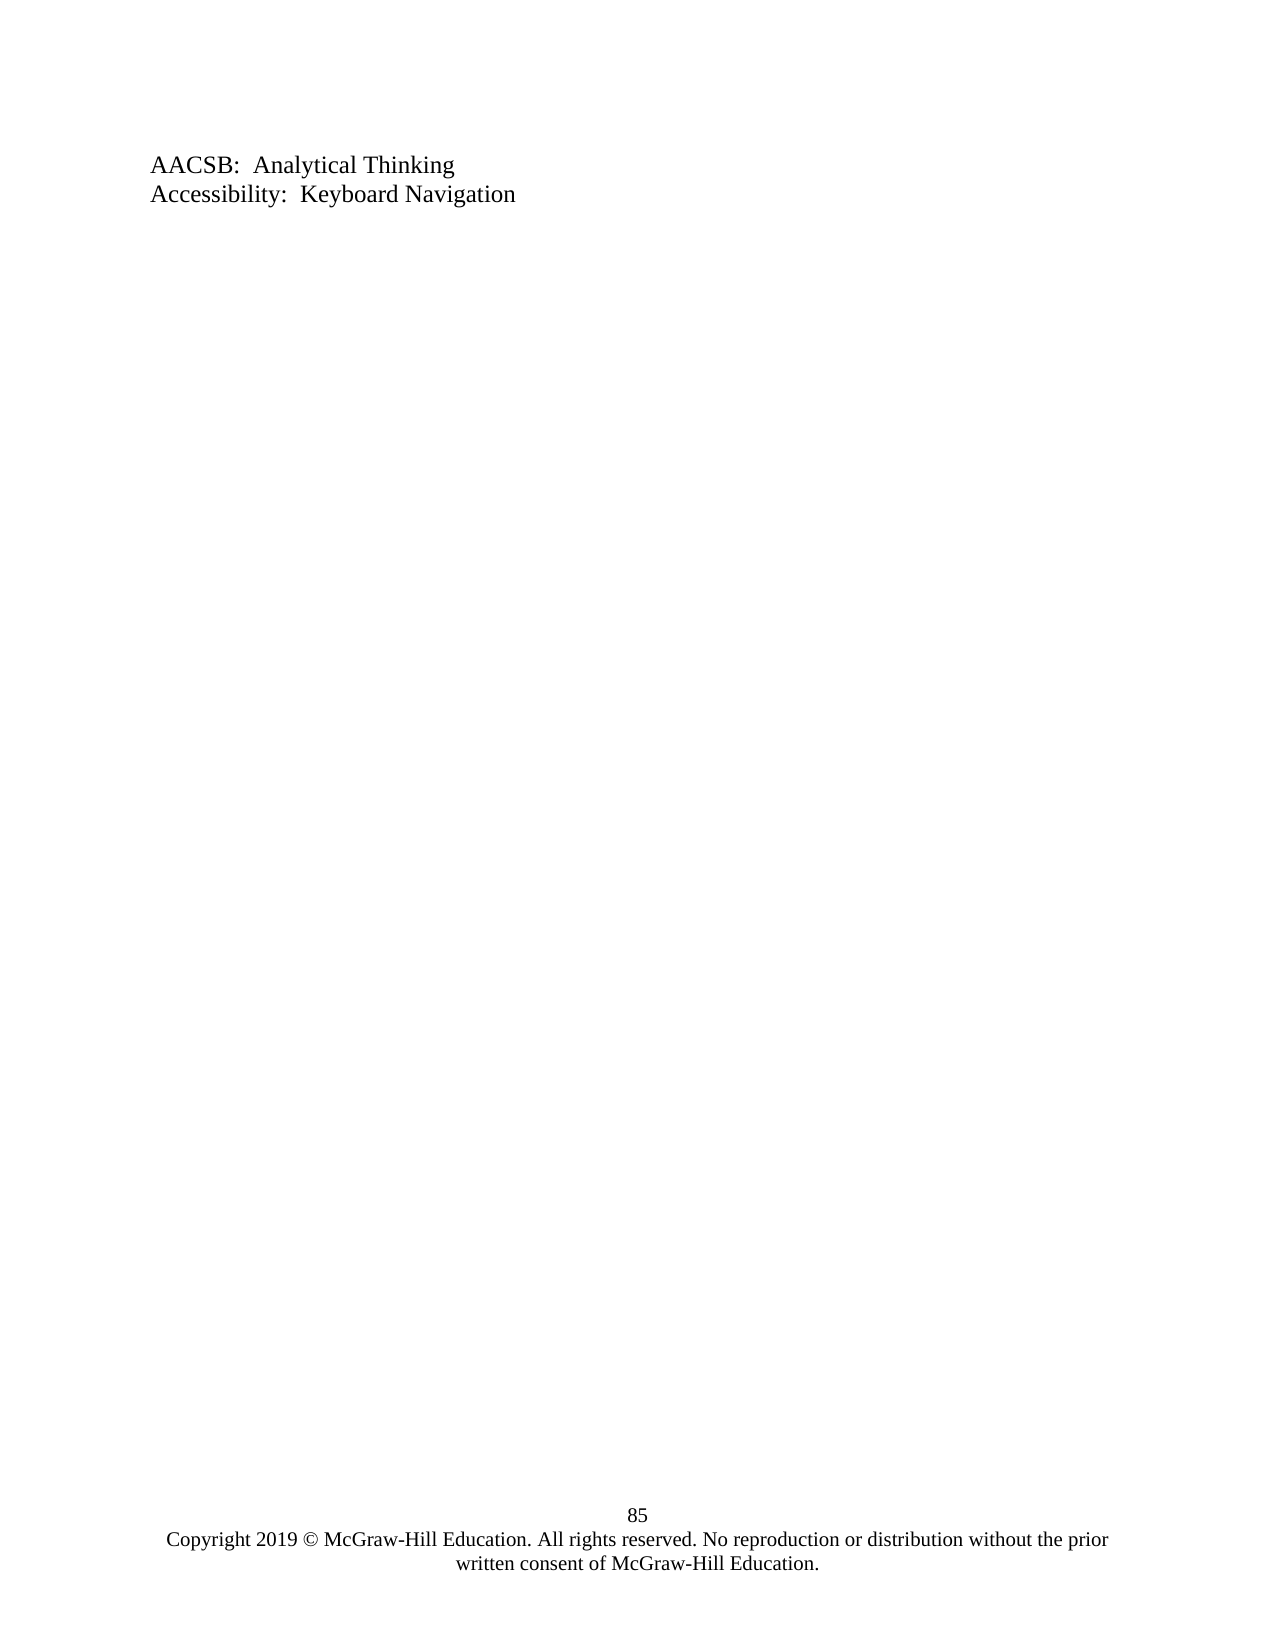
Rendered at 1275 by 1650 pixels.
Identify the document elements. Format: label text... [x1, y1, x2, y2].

text Accessibility: Keyboard Navigation150) Karen's Bakery received $480 of sugar and flour from its supplier and promised to pay for it next month. Karen should report: [150, 179, 1125, 207]
text AACSB: Analytical Thinking [150, 150, 1125, 179]
